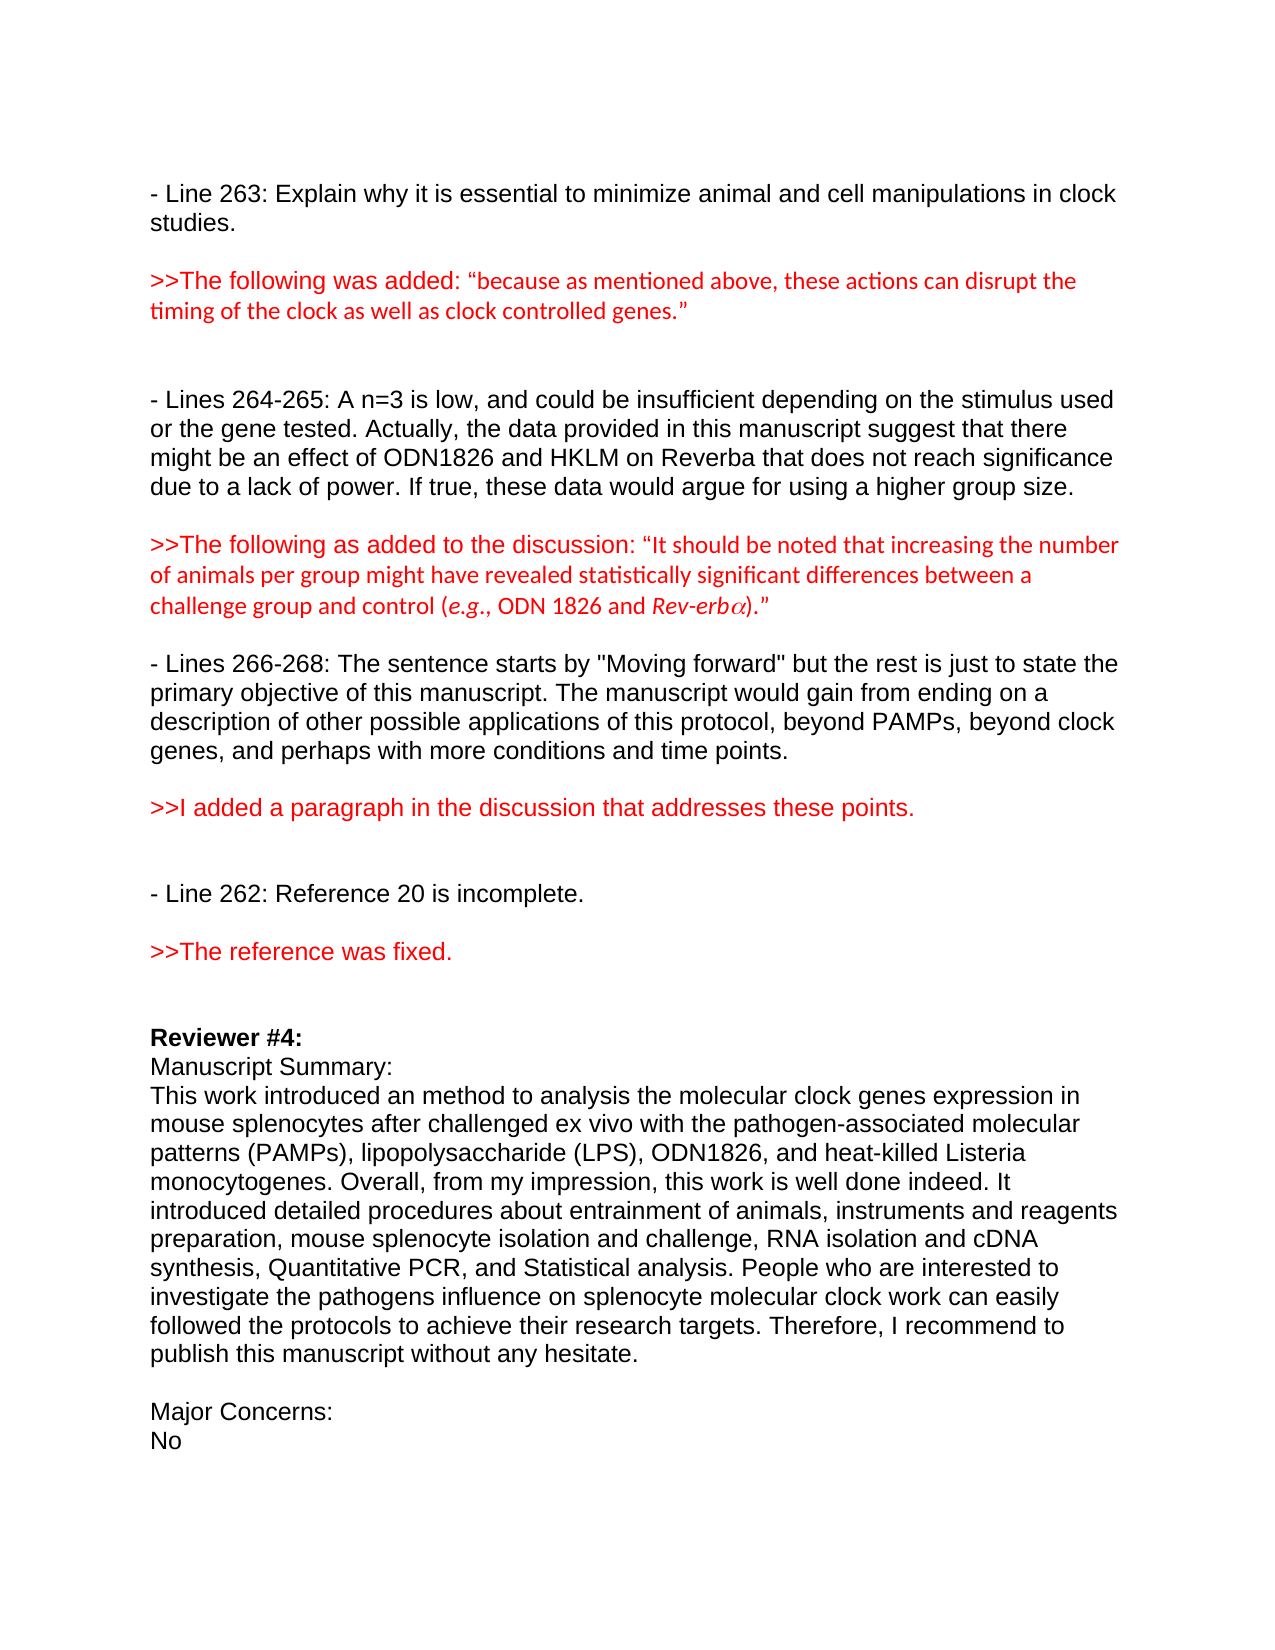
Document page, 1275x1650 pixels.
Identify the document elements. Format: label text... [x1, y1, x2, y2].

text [150, 994, 1125, 1483]
text - Lines 266-268: The sentence starts by "Moving forward" but the rest is just to state the primary objective of this manuscript. The manuscript would gain from ending on a description of other possible applications of this protocol, beyond PAMPs, beyond clock genes, and perhaps with more conditions and time points. [150, 621, 1125, 764]
text - Line 263: Explain why it is essential to minimize animal and cell manipulations in clock studies. [150, 150, 1125, 236]
text - Lines 264-265: A n=3 is low, and could be insufficient depending on the stimulus used or the gene tested. Actually, the data provided in this manuscript suggest that there might be an effect of ODN1826 and HKLM on Reverba that does not reach significance due to a lack of power. If true, these data would argue for using a higher group size. [150, 357, 1125, 500]
text >>I added a paragraph in the discussion that addresses these points. [150, 793, 1125, 822]
text >>The following was added: “because as mentioned above, these actions can disrupt the timing of the clock as well as clock controlled genes.” [150, 265, 1125, 326]
text >>The following as added to the discussion: “It should be noted that increasing the number of animals per group might have revealed statistically significant differences between a challenge group and control (e.g., ODN 1826 and Rev-erb).” [150, 529, 1125, 621]
text - Line 262: Reference 20 is incomplete. >>The reference was fixed. [150, 851, 1125, 966]
